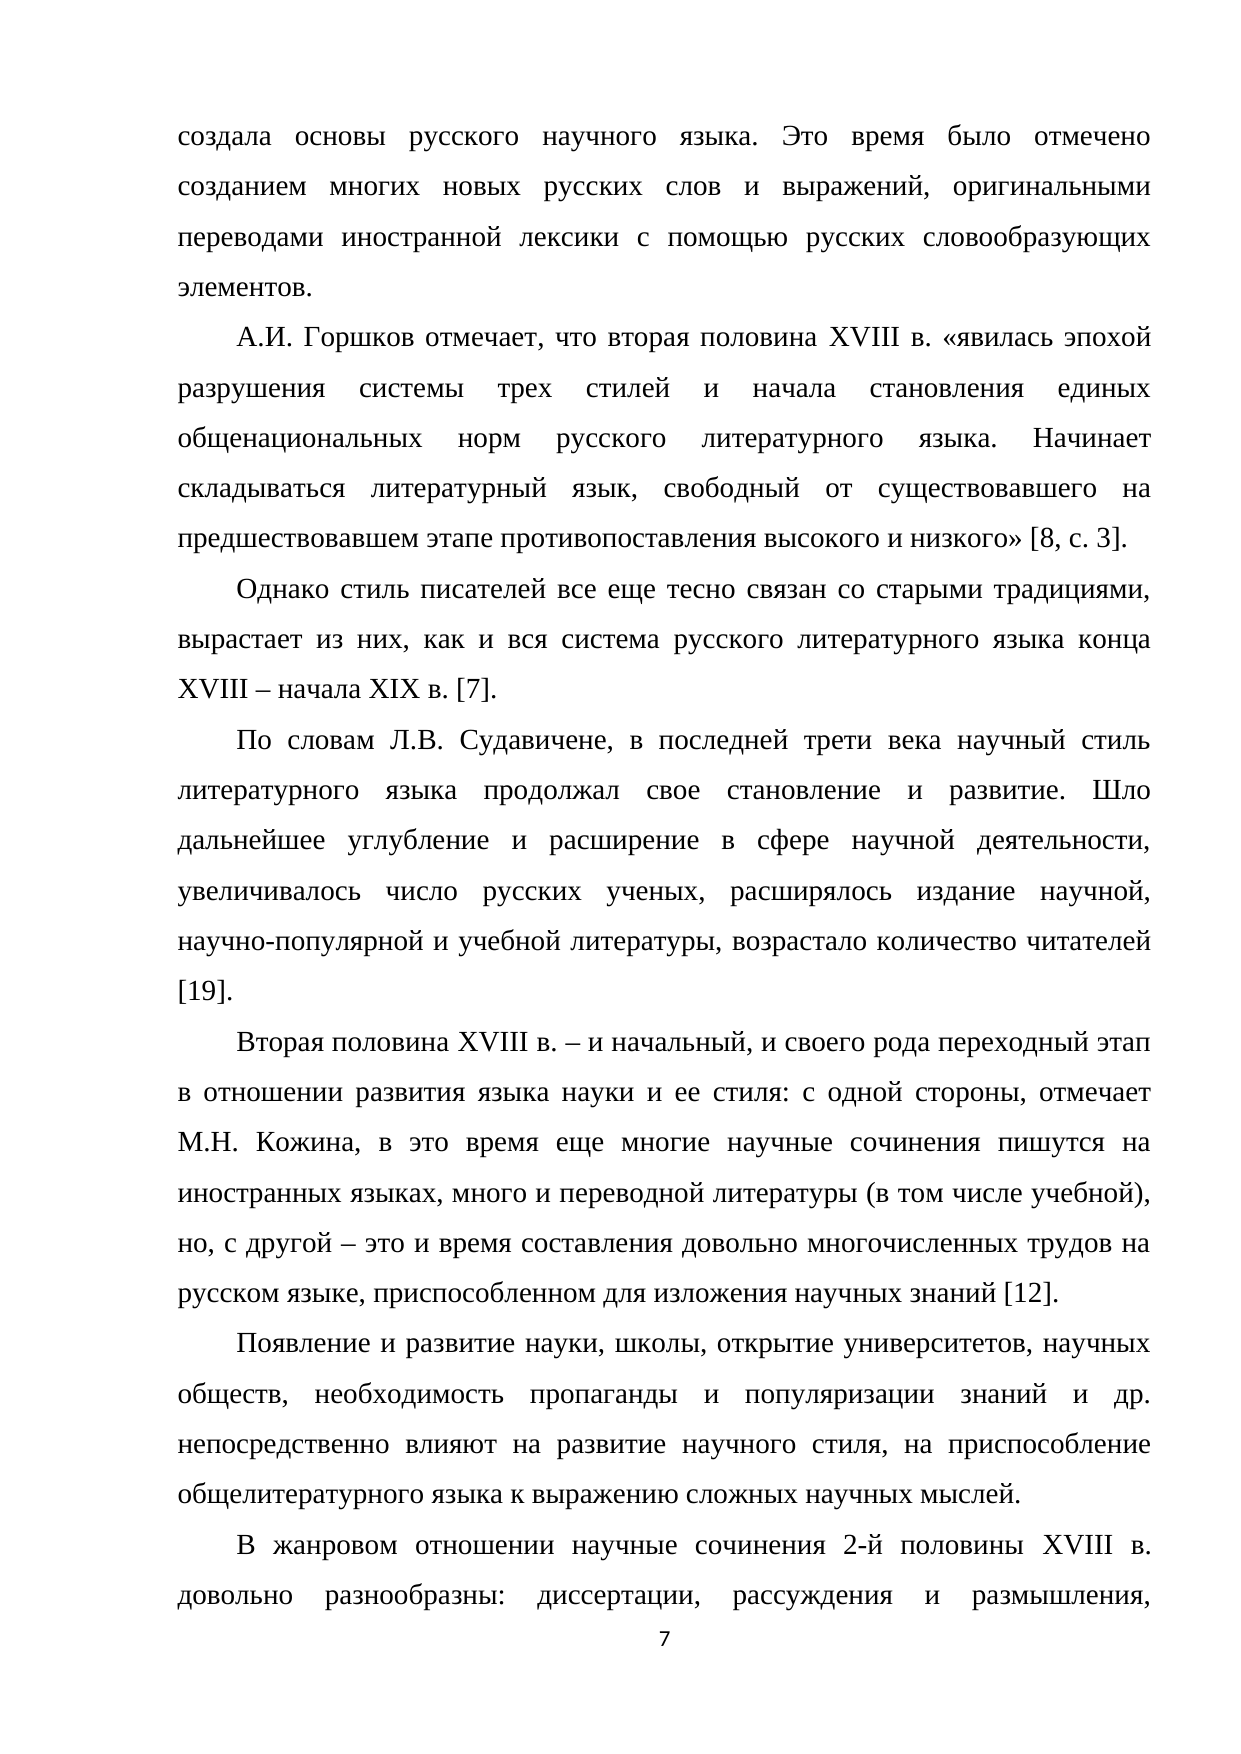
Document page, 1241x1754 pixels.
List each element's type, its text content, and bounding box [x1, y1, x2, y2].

text Появление и развитие науки, школы, открытие университетов, научных обществ, необходимость пропаганды и популяризации знаний и др. непосредственно влияют на развитие научного стиля, на приспособление общелитературного языка к выражению сложных научных мыслей. [177, 1326, 1152, 1510]
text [177, 1527, 1152, 1611]
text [177, 118, 1152, 303]
text А.И. Горшков отмечает, что вторая половина XVIII в. «явилась эпохой разрушения системы трех стилей и начала становления единых общенациональных норм русского литературного языка. Начинает складываться литературный язык, свободный от существовавшего на предшествовавшем этапе противопоставления высокого и низкого» [8, с. 3]. [177, 319, 1152, 554]
text По словам Л.В. Судавичене, в последней трети века научный стиль литературного языка продолжал свое становление и развитие. Шло дальнейшее углубление и расширение в сфере научной деятельности, увеличивалось число русских ученых, расширялось издание научной, научно-популярной и учебной литературы, возрастало количество читателей [19]. [177, 722, 1152, 1007]
text Однако стиль писателей все еще тесно связан со старыми традициями, вырастает из них, как и вся система русского литературного языка конца XVIII – начала XIX в. [7]. [177, 571, 1152, 705]
text Вторая половина XVIII в. – и начальный, и своего рода переходный этап в отношении развития языка науки и ее стиля: с одной стороны, отмечает М.Н. Кожина, в это время еще многие научные сочинения пишутся на иностранных языках, много и переводной литературы (в том числе учебной), но, с другой – это и время составления довольно многочисленных трудов на русском языке, приспособленном для изложения научных знаний [12]. [177, 1024, 1152, 1309]
